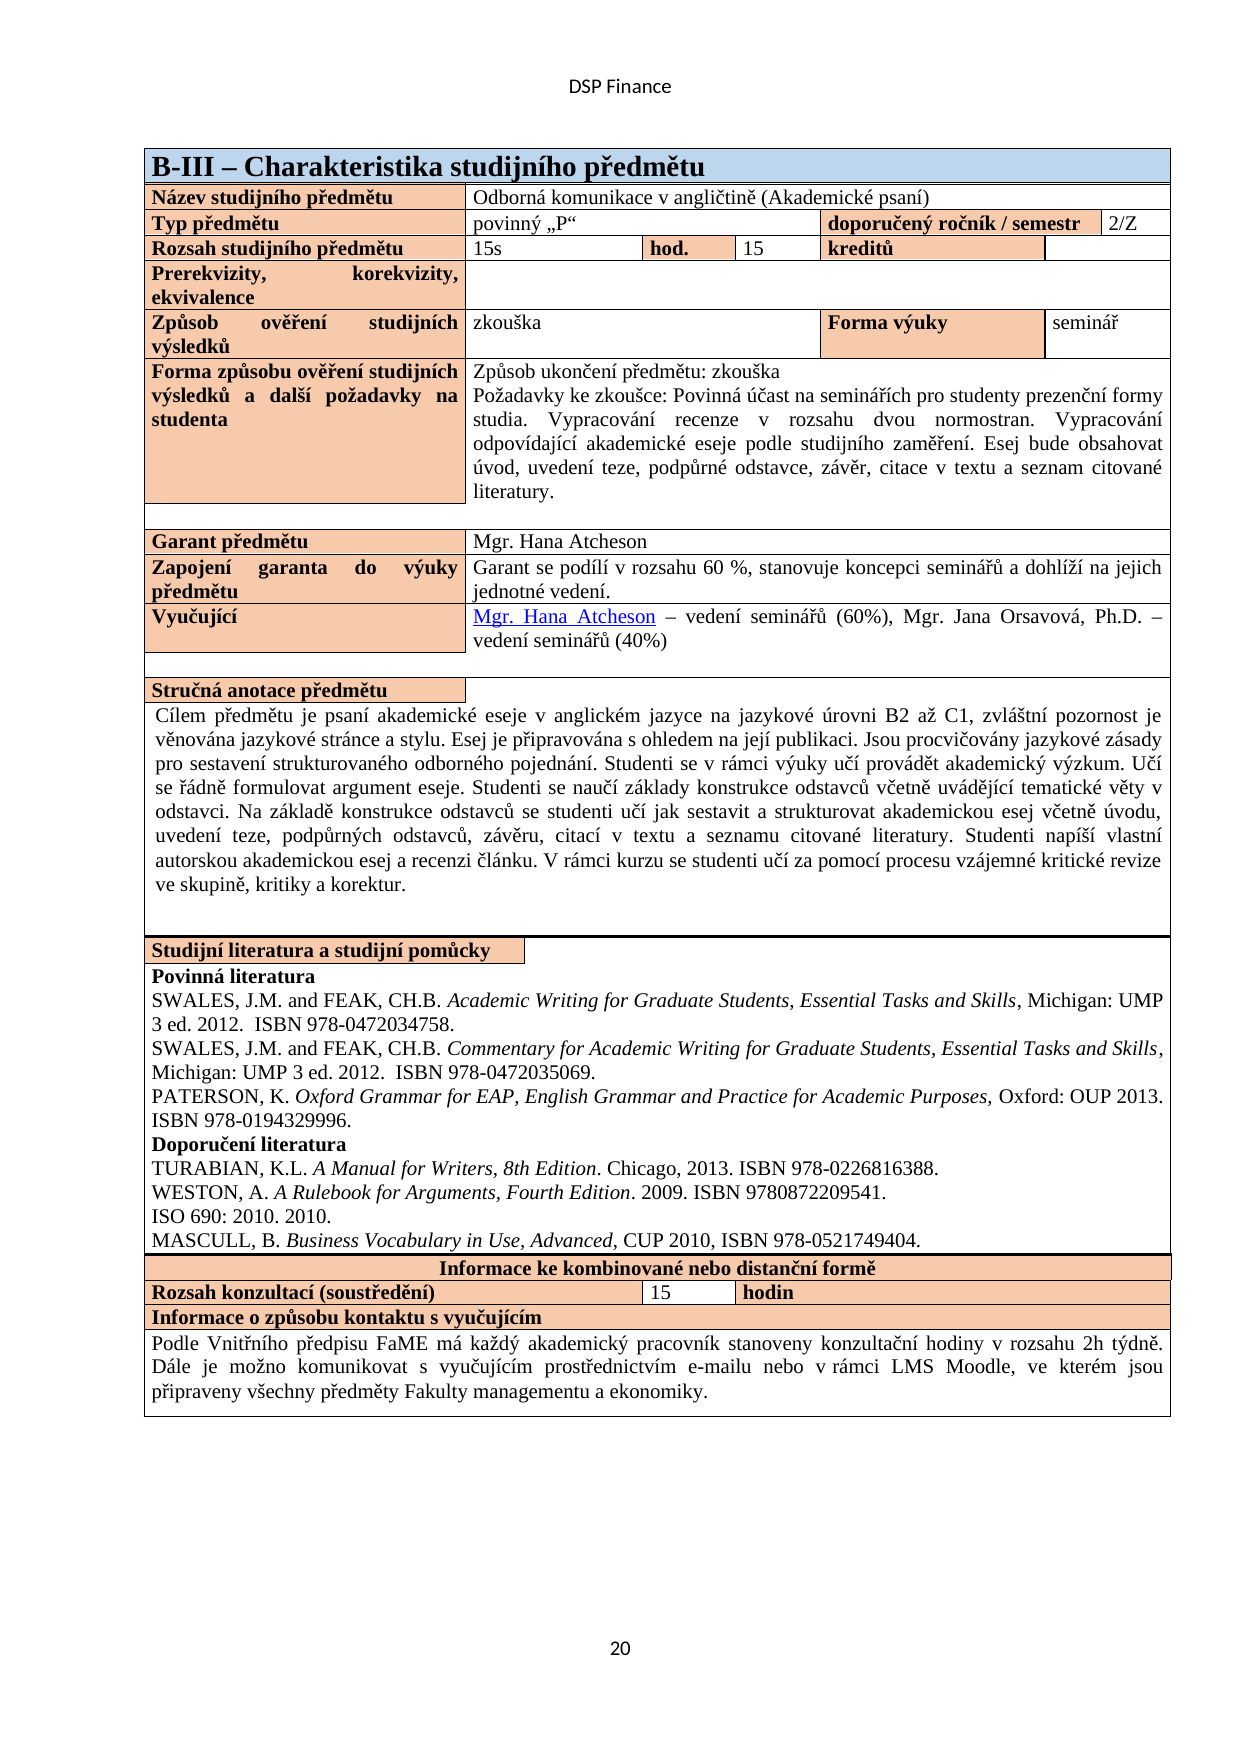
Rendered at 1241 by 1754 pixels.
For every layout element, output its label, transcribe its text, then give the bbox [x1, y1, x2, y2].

table_cell Vyučující [145, 604, 465, 652]
table_cell Forma způsobu ověření studijních výsledků a další požadavky na studenta [145, 359, 465, 503]
table_cell Stručná anotace předmětu [145, 678, 465, 702]
table_cell Studijní literatura a studijní pomůcky [145, 938, 524, 963]
table_cell Podle Vnitřního předpisu FaME má každý akademický pracovník stanoveny konzultační hodiny v rozsahu 2h týdně. Dále je možno komunikovat s vyučujícím prostřednictvím e-mailu nebo v rámci LMS Moodle, ve kterém jsou připraveny všechny předměty Fakulty managementu a ekonomiky. [145, 1330, 1170, 1416]
table_cell Způsob ověření studijních výsledků [145, 310, 465, 358]
table_cell 15s [466, 236, 642, 259]
table_cell Informace o způsobu kontaktu s vyučujícím [145, 1305, 1170, 1329]
table_cell kreditů [821, 236, 1044, 259]
table_cell 2/Z [1102, 210, 1170, 234]
table_cell Cílem předmětu je psaní akademické eseje v anglickém jazyce na jazykové úrovni B2 až C1, zvláštní pozornost je věnována jazykové stránce a stylu. Esej je připravována s ohledem na její publikaci. Jsou procvičovány jazykové zásady pro sestavení strukturovaného odborného pojednání. Studenti se v rámci výuky učí provádět akademický výzkum. Učí se řádně formulovat argument eseje. Studenti se naučí základy konstrukce odstavců včetně uvádějící tematické věty v odstavci. Na základě konstrukce odstavců se studenti učí jak sestavit a strukturovat akademickou esej včetně úvodu, uvedení teze, podpůrných odstavců, závěru, citací v textu a seznamu citované literatury. Studenti napíší vlastní autorskou akademickou esej a recenzi článku. V rámci kurzu se studenti učí za pomocí procesu vzájemné kritické revize ve skupině, kritiky a korektur. [145, 702, 1170, 935]
table_cell Odborná komunikace v angličtině (Akademické psaní) [466, 185, 1170, 209]
table_cell 15 [643, 1281, 735, 1304]
table_cell doporučený ročník / semestr [821, 210, 1101, 234]
table_cell Povinná literatura SWALES, J.M. and FEAK, CH.B. Academic Writing for Graduate Students, Essential Tasks and Skills, Michigan: UMP 3 ed. 2012. ISBN 978-0472034758. SWALES, J.M. and FEAK, CH.B. Commentary for Academic Writing for Graduate Students, Essential Tasks and Skills, Michigan: UMP 3 ed. 2012. ISBN 978-0472035069. PATERSON, K. Oxford Grammar for EAP, English Grammar and Practice for Academic Purposes, Oxford: OUP 2013. ISBN 978-0194329996. Doporučení literatura TURABIAN, K.L. A Manual for Writers, 8th Edition. Chicago, 2013. ISBN 978-0226816388. WESTON, A. A Rulebook for Arguments, Fourth Edition. 2009. ISBN 9780872209541. ISO 690: 2010. 2010. MASCULL, B. Business Vocabulary in Use, Advanced, CUP 2010, ISBN 978-0521749404. [145, 963, 1170, 1252]
table_cell Garant se podílí v rozsahu 60 %, stanovuje koncepci seminářů a dohlíží na jejich jednotné vedení. [466, 555, 1170, 603]
table_header B-III – Charakteristika studijního předmětu [145, 149, 1170, 182]
table_cell Mgr. Hana Atcheson – vedení seminářů (60%), Mgr. Jana Orsavová, Ph.D. – vedení seminářů (40%) [466, 604, 1170, 652]
table_cell Rozsah konzultací (soustředění) [145, 1281, 642, 1304]
table_cell hod. [643, 236, 735, 259]
table_cell Informace ke kombinované nebo distanční formě [145, 1256, 1171, 1280]
table_cell [466, 261, 1170, 309]
table_cell [466, 678, 1170, 702]
table_cell Garant předmětu [145, 530, 465, 553]
table_cell [1046, 236, 1170, 259]
table_cell povinný „P“ [466, 210, 820, 234]
table_cell seminář [1046, 310, 1170, 358]
table_cell hodin [736, 1281, 1170, 1304]
table_cell [145, 652, 1170, 677]
table_cell Mgr. Hana Atcheson [466, 530, 1170, 553]
table_cell [525, 938, 1170, 963]
table_cell Prerekvizity, korekvizity, ekvivalence [145, 261, 465, 309]
table_cell Název studijního předmětu [145, 185, 465, 209]
table_cell Zapojení garanta do výuky předmětu [145, 555, 465, 603]
table_cell 15 [736, 236, 820, 259]
table_cell Rozsah studijního předmětu [145, 236, 465, 259]
table_cell zkouška [466, 310, 820, 358]
table_cell Způsob ukončení předmětu: zkouška Požadavky ke zkoušce: Povinná účast na seminářích pro studenty prezenční formy studia. Vypracování recenze v rozsahu dvou normostran. Vypracování odpovídající akademické eseje podle studijního zaměření. Esej bude obsahovat úvod, uvedení teze, podpůrné odstavce, závěr, citace v textu a seznam citované literatury. [466, 359, 1170, 503]
table_cell Forma výuky [821, 310, 1044, 358]
table_cell Typ předmětu [145, 210, 465, 234]
table_cell [145, 503, 1170, 528]
